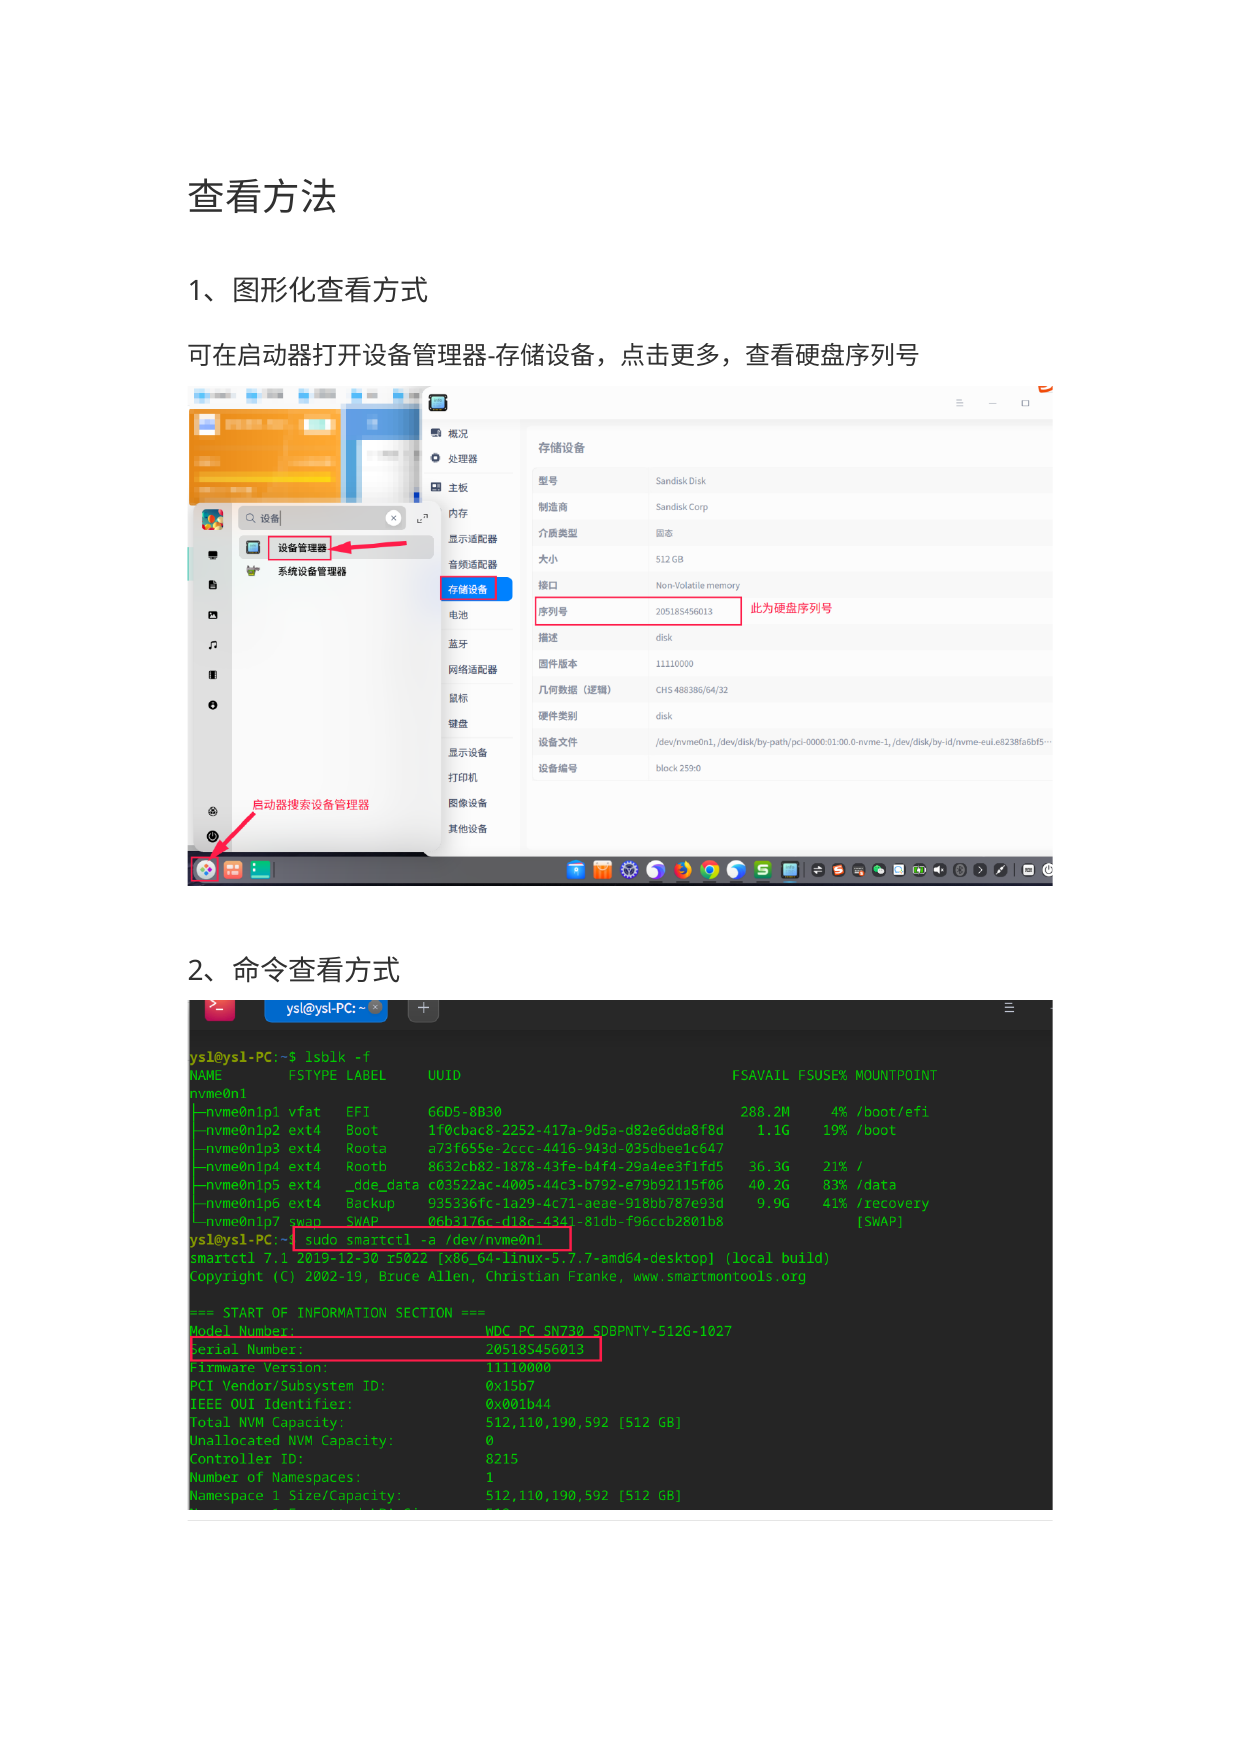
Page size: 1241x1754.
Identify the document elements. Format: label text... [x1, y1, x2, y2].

picture [187, 386, 1053, 886]
text 查看方法 [187, 162, 1053, 227]
text 2、命令查看方式 [187, 935, 1053, 1000]
text 可在启动器打开设备管理器-存储设备，点击更多，查看硬盘序列号 [187, 321, 1053, 386]
text 1、图形化查看方式 [187, 256, 1053, 321]
picture [187, 1000, 1053, 1510]
